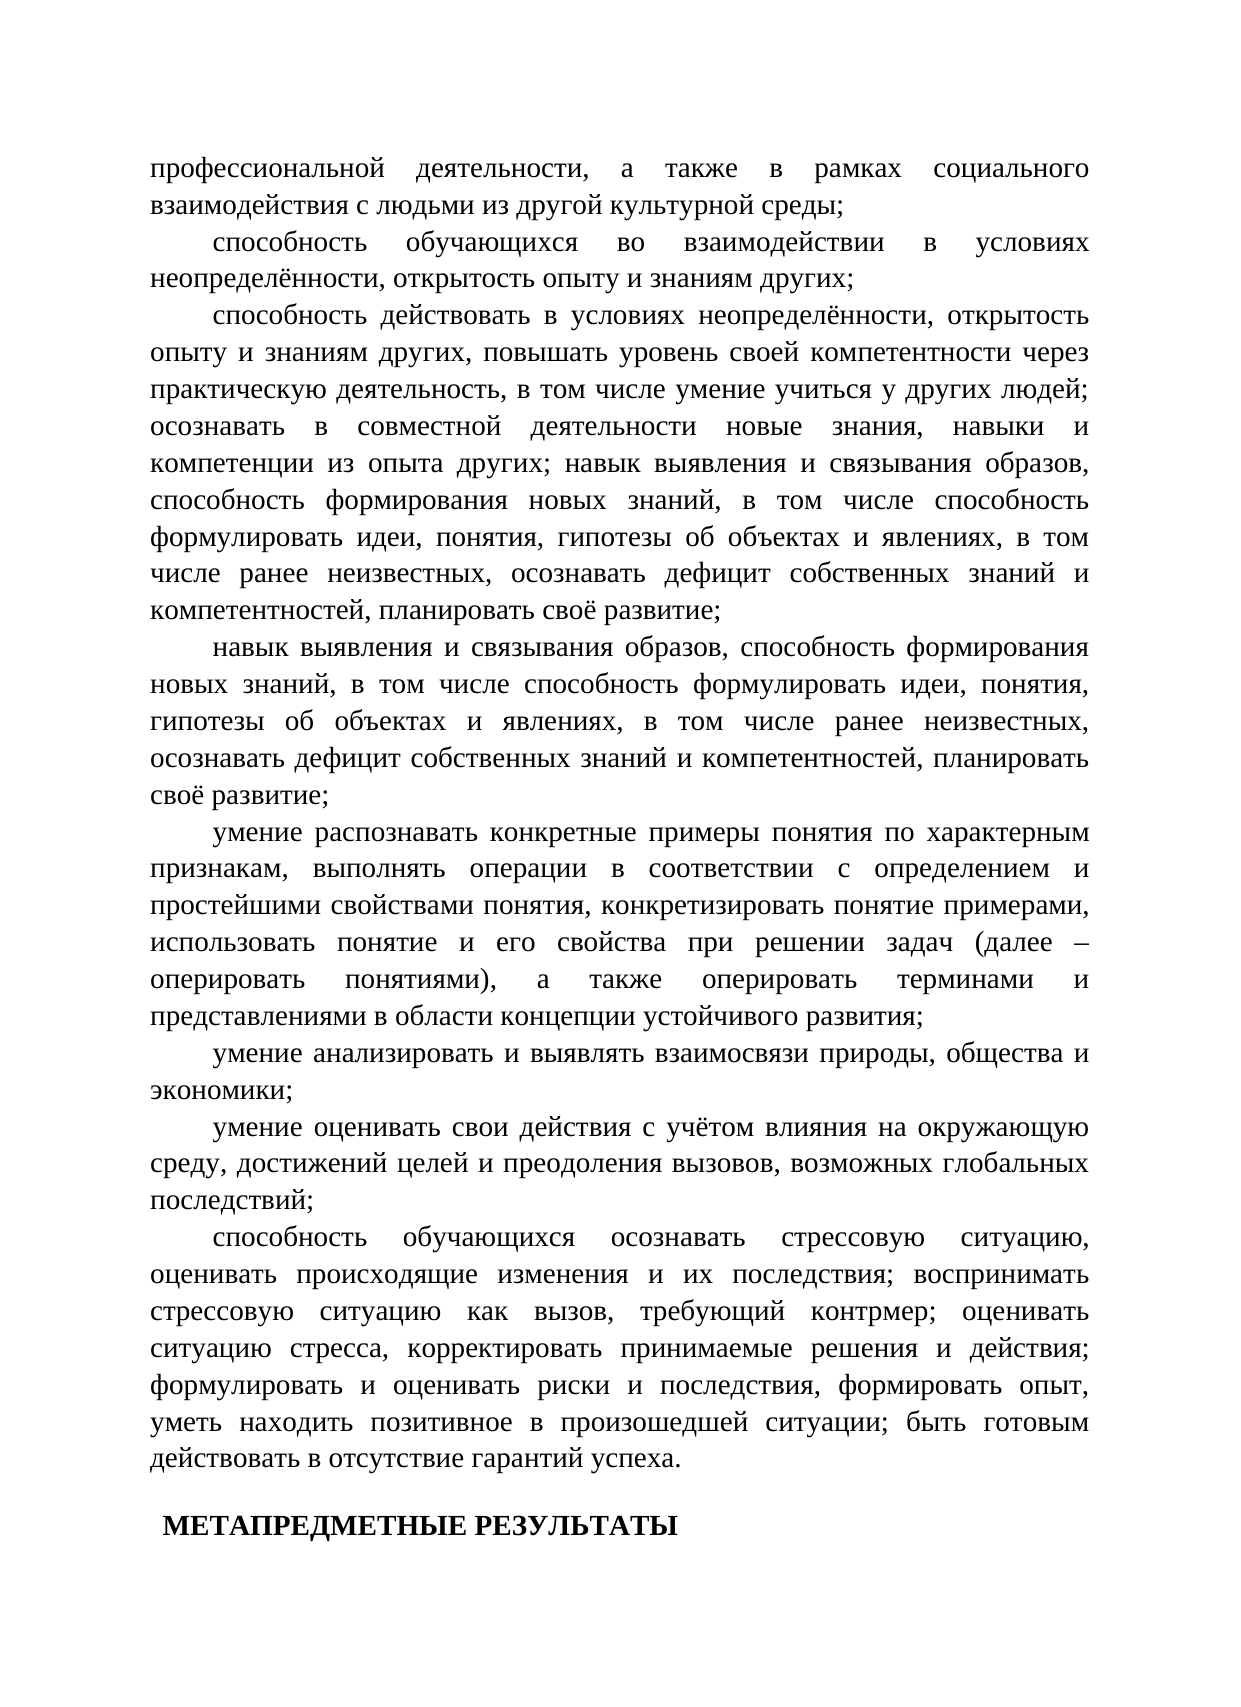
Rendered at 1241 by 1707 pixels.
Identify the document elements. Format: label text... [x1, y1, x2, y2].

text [150, 150, 1090, 220]
text умение распознавать конкретные примеры понятия по характерным признакам, выполнять операции в соответствии с определением и простейшими свойствами понятия, конкретизировать понятие примерами, использовать понятие и его свойства при решении задач (далее – оперировать понятиями), а также оперировать терминами и представлениями в области концепции устойчивого развития; [150, 814, 1090, 1032]
text умение оценивать свои действия с учётом влияния на окружающую среду, достижений целей и преодоления вызовов, возможных глобальных последствий; [150, 1109, 1090, 1216]
text способность обучающихся осознавать стрессовую ситуацию, оценивать происходящие изменения и их последствия; воспринимать стрессовую ситуацию как вызов, требующий контрмер; оценивать ситуацию стресса, корректировать принимаемые решения и действия; формулировать и оценивать риски и последствия, формировать опыт, уметь находить позитивное в произошедшей ситуации; быть готовым действовать в отсутствие гарантий успеха. [150, 1219, 1090, 1474]
text способность обучающихся во взаимодействии в условиях неопределённости, открытость опыту и знаниям других; [150, 224, 1090, 294]
text МЕТАПРЕДМЕТНЫЕ РЕЗУЛЬТАТЫ [162, 1508, 1090, 1542]
text навык выявления и связывания образов, способность формирования новых знаний, в том числе способность формулировать идеи, понятия, гипотезы об объектах и явлениях, в том числе ранее неизвестных, осознавать дефицит собственных знаний и компетентностей, планировать своё развитие; [150, 629, 1090, 810]
text умение анализировать и выявлять взаимосвязи природы, общества и экономики; [150, 1035, 1090, 1105]
text способность действовать в условиях неопределённости, открытость опыту и знаниям других, повышать уровень своей компетентности через практическую деятельность, в том числе умение учиться у других людей; осознавать в совместной деятельности новые знания, навыки и компетенции из опыта других; навык выявления и связывания образов, способность формирования новых знаний, в том числе способность формулировать идеи, понятия, гипотезы об объектах и явлениях, в том числе ранее неизвестных, осознавать дефицит собственных знаний и компетентностей, планировать своё развитие; [150, 297, 1090, 626]
